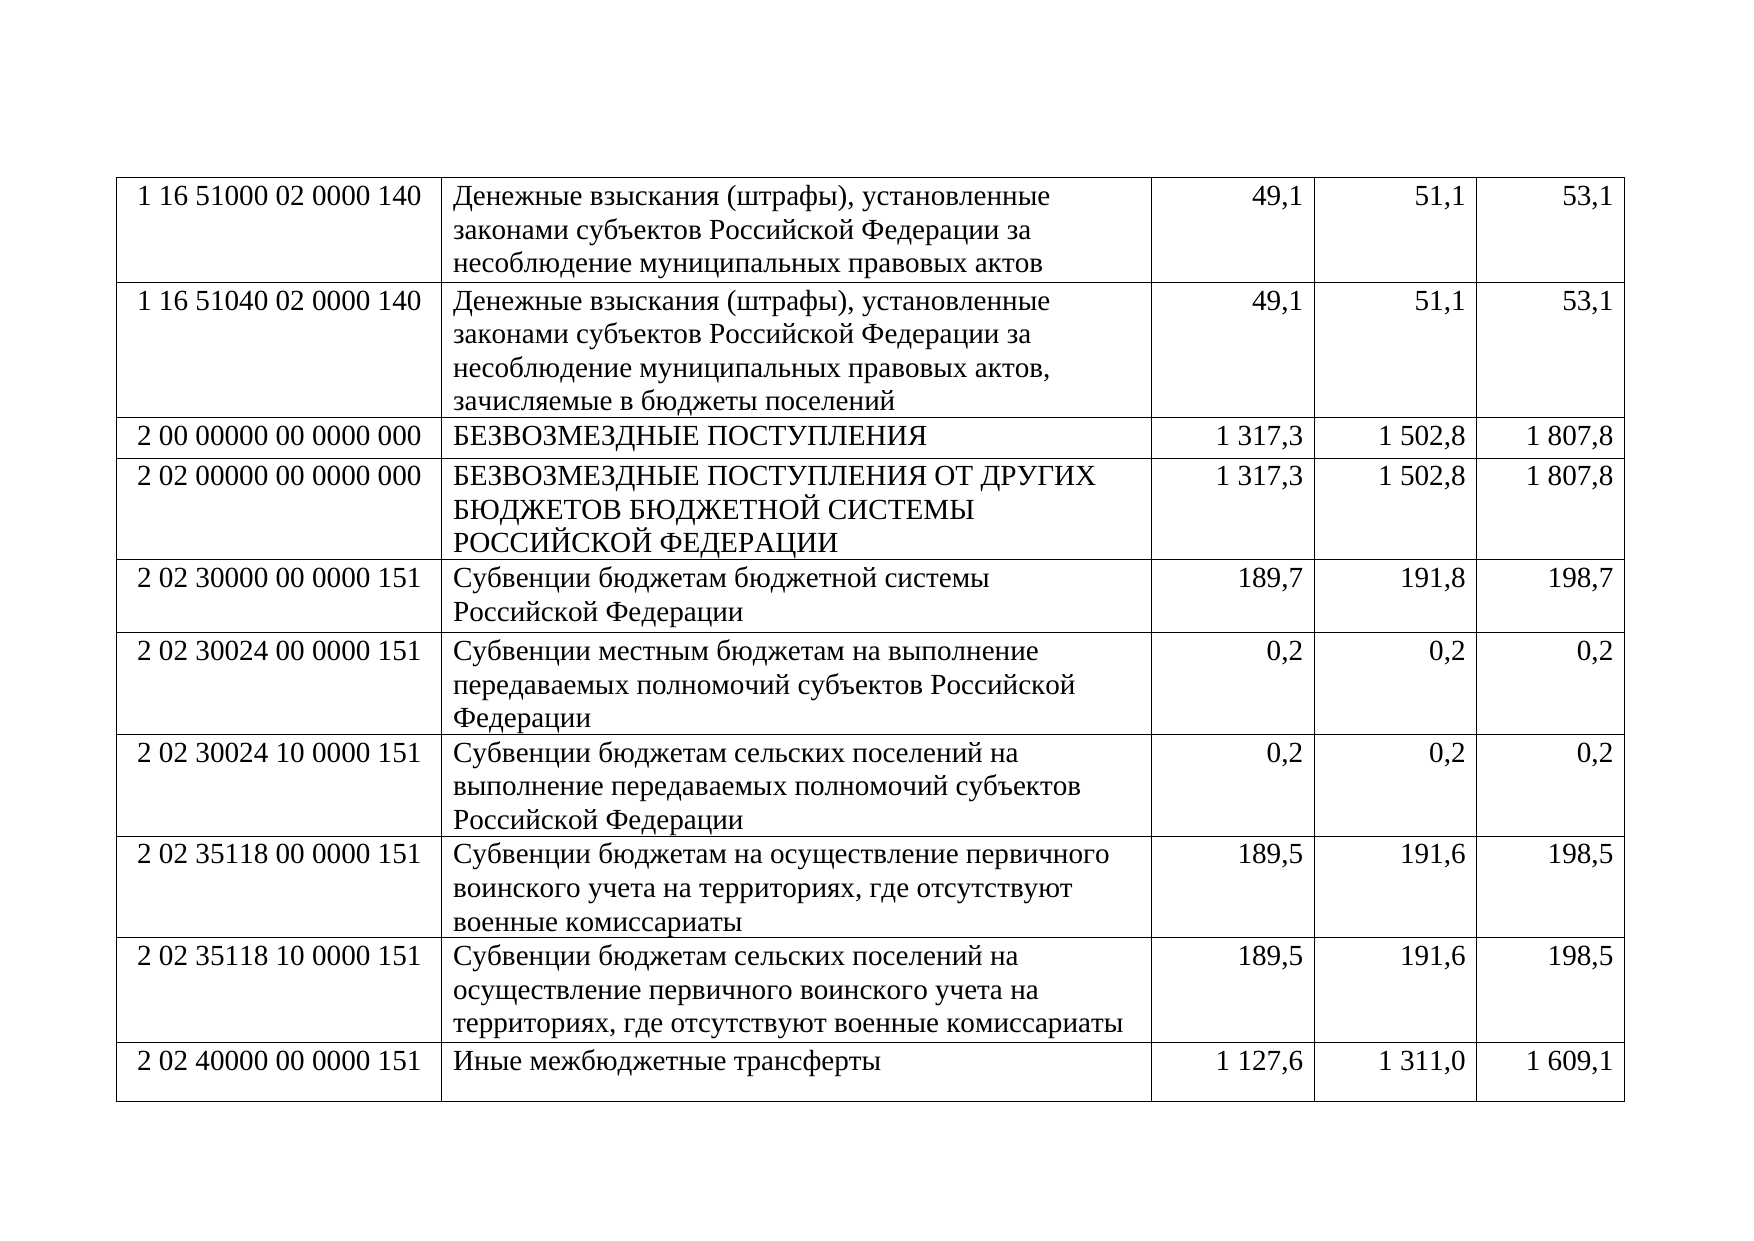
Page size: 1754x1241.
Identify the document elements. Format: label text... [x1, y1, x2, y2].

table_cell 1 16 51040 02 0000 140 [117, 283, 441, 417]
table_cell 51,1 [1315, 283, 1476, 417]
table_cell Денежные взыскания (штрафы), установленные законами субъектов Российской Федерации за несоблюдение муниципальных правовых актов, зачисляемые в бюджеты поселений [442, 283, 1151, 417]
table_cell 1 16 51000 02 0000 140 [117, 178, 441, 282]
table_cell 1 127,6 [1152, 1043, 1314, 1101]
table_cell 191,6 [1315, 938, 1476, 1042]
table_cell 2 02 40000 00 0000 151 [117, 1043, 441, 1101]
table_cell 0,2 [1152, 735, 1314, 836]
table_cell 2 02 30000 00 0000 151 [117, 560, 441, 632]
table_cell 0,2 [1315, 633, 1476, 734]
table_cell 0,2 [1477, 633, 1624, 734]
table_cell 1 807,8 [1477, 459, 1624, 559]
table_cell Субвенции бюджетам сельских поселений на осуществление первичного воинского учета на территориях, где отсутствуют военные комиссариаты [442, 938, 1151, 1042]
table_cell 53,1 [1477, 283, 1624, 417]
table_cell 0,2 [1315, 735, 1476, 836]
table_cell Субвенции бюджетам на осуществление первичного воинского учета на территориях, где отсутствуют военные комиссариаты [442, 837, 1151, 937]
table_cell 189,7 [1152, 560, 1314, 632]
table_cell 1 311,0 [1315, 1043, 1476, 1101]
table_cell 198,7 [1477, 560, 1624, 632]
table_cell 198,5 [1477, 837, 1624, 937]
table_cell 0,2 [1152, 633, 1314, 734]
table_cell 53,1 [1477, 178, 1624, 282]
table_cell Субвенции местным бюджетам на выполнение передаваемых полномочий субъектов Российской Федерации [442, 633, 1151, 734]
table_cell Иные межбюджетные трансферты [442, 1043, 1151, 1101]
table_cell Денежные взыскания (штрафы), установленные законами субъектов Российской Федерации за несоблюдение муниципальных правовых актов [442, 178, 1151, 282]
table_cell 2 00 00000 00 0000 000 [117, 418, 441, 457]
table_cell 198,5 [1477, 938, 1624, 1042]
table_cell 2 02 35118 10 0000 151 [117, 938, 441, 1042]
table_cell 191,6 [1315, 837, 1476, 937]
table_cell 189,5 [1152, 938, 1314, 1042]
table_cell БЕЗВОЗМЕЗДНЫЕ ПОСТУПЛЕНИЯ ОТ ДРУГИХ БЮДЖЕТОВ БЮДЖЕТНОЙ СИСТЕМЫ РОССИЙСКОЙ ФЕДЕРАЦИИ [442, 459, 1151, 559]
table_cell Субвенции бюджетам сельских поселений на выполнение передаваемых полномочий субъектов Российской Федерации [442, 735, 1151, 836]
table_cell 1 807,8 [1477, 418, 1624, 457]
table_cell 1 317,3 [1152, 418, 1314, 457]
table_cell Субвенции бюджетам бюджетной системы Российской Федерации [442, 560, 1151, 632]
table_cell БЕЗВОЗМЕЗДНЫЕ ПОСТУПЛЕНИЯ [442, 418, 1151, 457]
table_cell 191,8 [1315, 560, 1476, 632]
table_cell 2 02 35118 00 0000 151 [117, 837, 441, 937]
table_cell 49,1 [1152, 283, 1314, 417]
table_cell 2 02 00000 00 0000 000 [117, 459, 441, 559]
table_cell 1 609,1 [1477, 1043, 1624, 1101]
table_cell 1 502,8 [1315, 459, 1476, 559]
table_cell 0,2 [1477, 735, 1624, 836]
table_cell 2 02 30024 00 0000 151 [117, 633, 441, 734]
table_cell 1 317,3 [1152, 459, 1314, 559]
table_cell 189,5 [1152, 837, 1314, 937]
table_cell 2 02 30024 10 0000 151 [117, 735, 441, 836]
table_cell 51,1 [1315, 178, 1476, 282]
table_cell 49,1 [1152, 178, 1314, 282]
table_cell 1 502,8 [1315, 418, 1476, 457]
